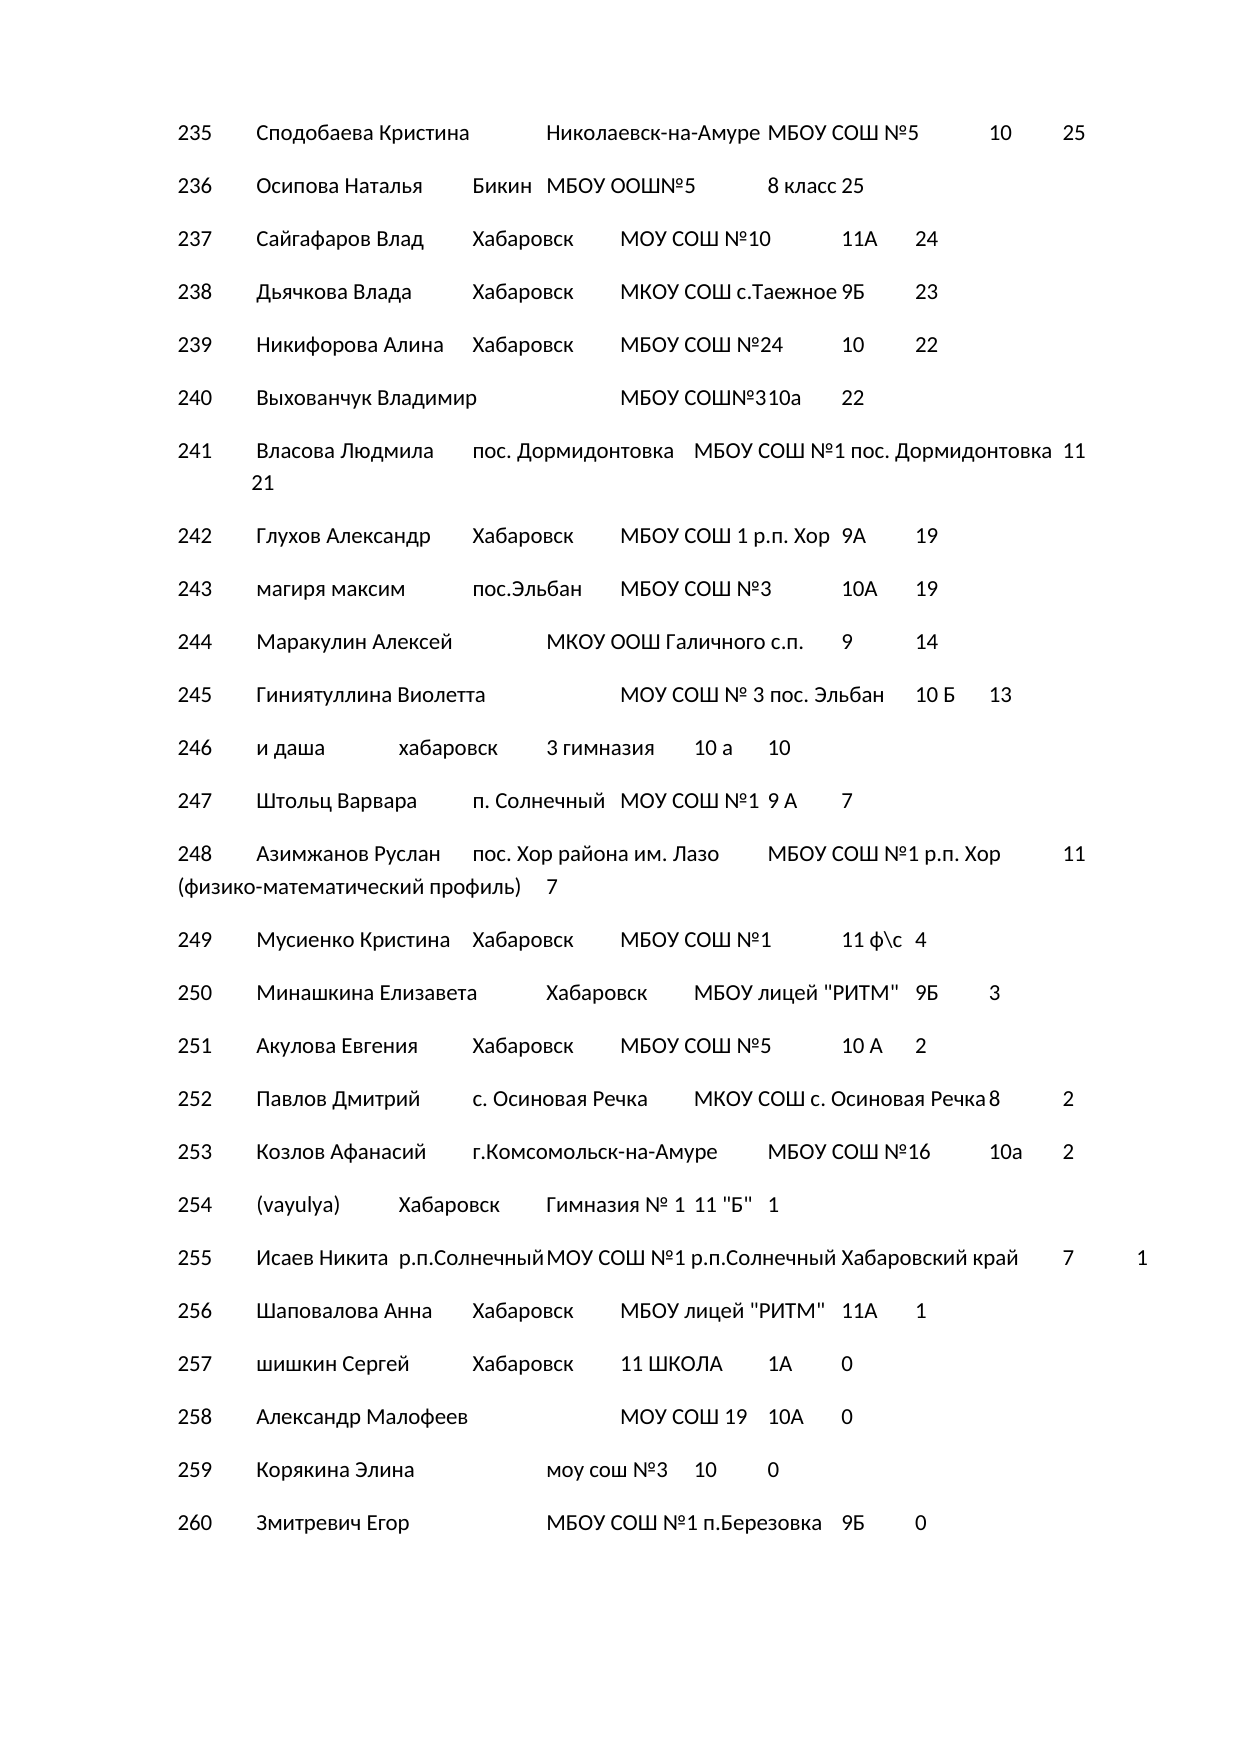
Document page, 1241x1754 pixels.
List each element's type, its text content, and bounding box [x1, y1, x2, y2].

text 243 магиря максим пос.Эльбан МБОУ СОШ №3 10А 19 [177, 574, 1152, 602]
text 244 Маракулин Алексей МКОУ ООШ Галичного с.п. 9 14 [177, 627, 1152, 656]
text 258 Александр Малофеев МОУ СОШ 19 10А 0 [177, 1402, 1152, 1430]
text 259 Корякина Элина моу сош №3 10 0 [177, 1455, 1152, 1483]
text 246 и даша хабаровск 3 гимназия 10 а 10 [177, 733, 1152, 762]
text 253 Козлов Афанасий г.Комсомольск-на-Амуре МБОУ СОШ №16 10а 2 [177, 1137, 1152, 1165]
text 247 Штольц Варвара п. Солнечный МОУ СОШ №1 9 А 7 [177, 787, 1152, 814]
text 248 Азимжанов Руслан пос. Хор района им. Лазо МБОУ СОШ №1 р.п. Хор 11 (физико-математический профиль) 7 [177, 839, 1152, 900]
text 249 Мусиенко Кристина Хабаровск МБОУ СОШ №1 11 ф\с 4 [177, 925, 1152, 953]
text 257 шишкин Сергей Хабаровск 11 ШКОЛА 1А 0 [177, 1349, 1152, 1377]
text 245 Гиниятуллина Виолетта МОУ СОШ № 3 пос. Эльбан 10 Б 13 [177, 681, 1152, 708]
text 236 Осипова Наталья Бикин МБОУ ООШ№5 8 класс 25 [177, 171, 1152, 199]
text 252 Павлов Дмитрий с. Осиновая Речка МКОУ СОШ с. Осиновая Речка 8 2 [177, 1084, 1152, 1112]
text 254 (vayulya) Хабаровск Гимназия № 1 11 "Б" 1 [177, 1190, 1152, 1218]
text 255 Исаев Никита р.п.Солнечный МОУ СОШ №1 р.п.Солнечный Хабаровский край 7 1 [177, 1243, 1152, 1271]
text 256 Шаповалова Анна Хабаровск МБОУ лицей "РИТМ" 11А 1 [177, 1296, 1152, 1324]
text 241 Власова Людмила пос. Дормидонтовка МБОУ СОШ №1 пос. Дормидонтовка 11 21 [177, 436, 1152, 496]
text 237 Сайгафаров Влад Хабаровск МОУ СОШ №10 11А 24 [177, 224, 1152, 252]
text 242 Глухов Александр Хабаровск МБОУ СОШ 1 р.п. Хор 9А 19 [177, 521, 1152, 549]
text 251 Акулова Евгения Хабаровск МБОУ СОШ №5 10 А 2 [177, 1031, 1152, 1059]
text 238 Дьячкова Влада Хабаровск МКОУ СОШ с.Таежное 9Б 23 [177, 277, 1152, 305]
text 250 Минашкина Елизавета Хабаровск МБОУ лицей "РИТМ" 9Б 3 [177, 978, 1152, 1006]
text 240 Выхованчук Владимир МБОУ СОШ№3 10а 22 [177, 383, 1152, 411]
text 260 Змитревич Егор МБОУ СОШ №1 п.Березовка 9Б 0 [177, 1508, 1152, 1536]
text 239 Никифорова Алина Хабаровск МБОУ СОШ №24 10 22 [177, 330, 1152, 358]
text 235 Сподобаева Кристина Николаевск-на-Амуре МБОУ СОШ №5 10 25 [177, 118, 1152, 146]
